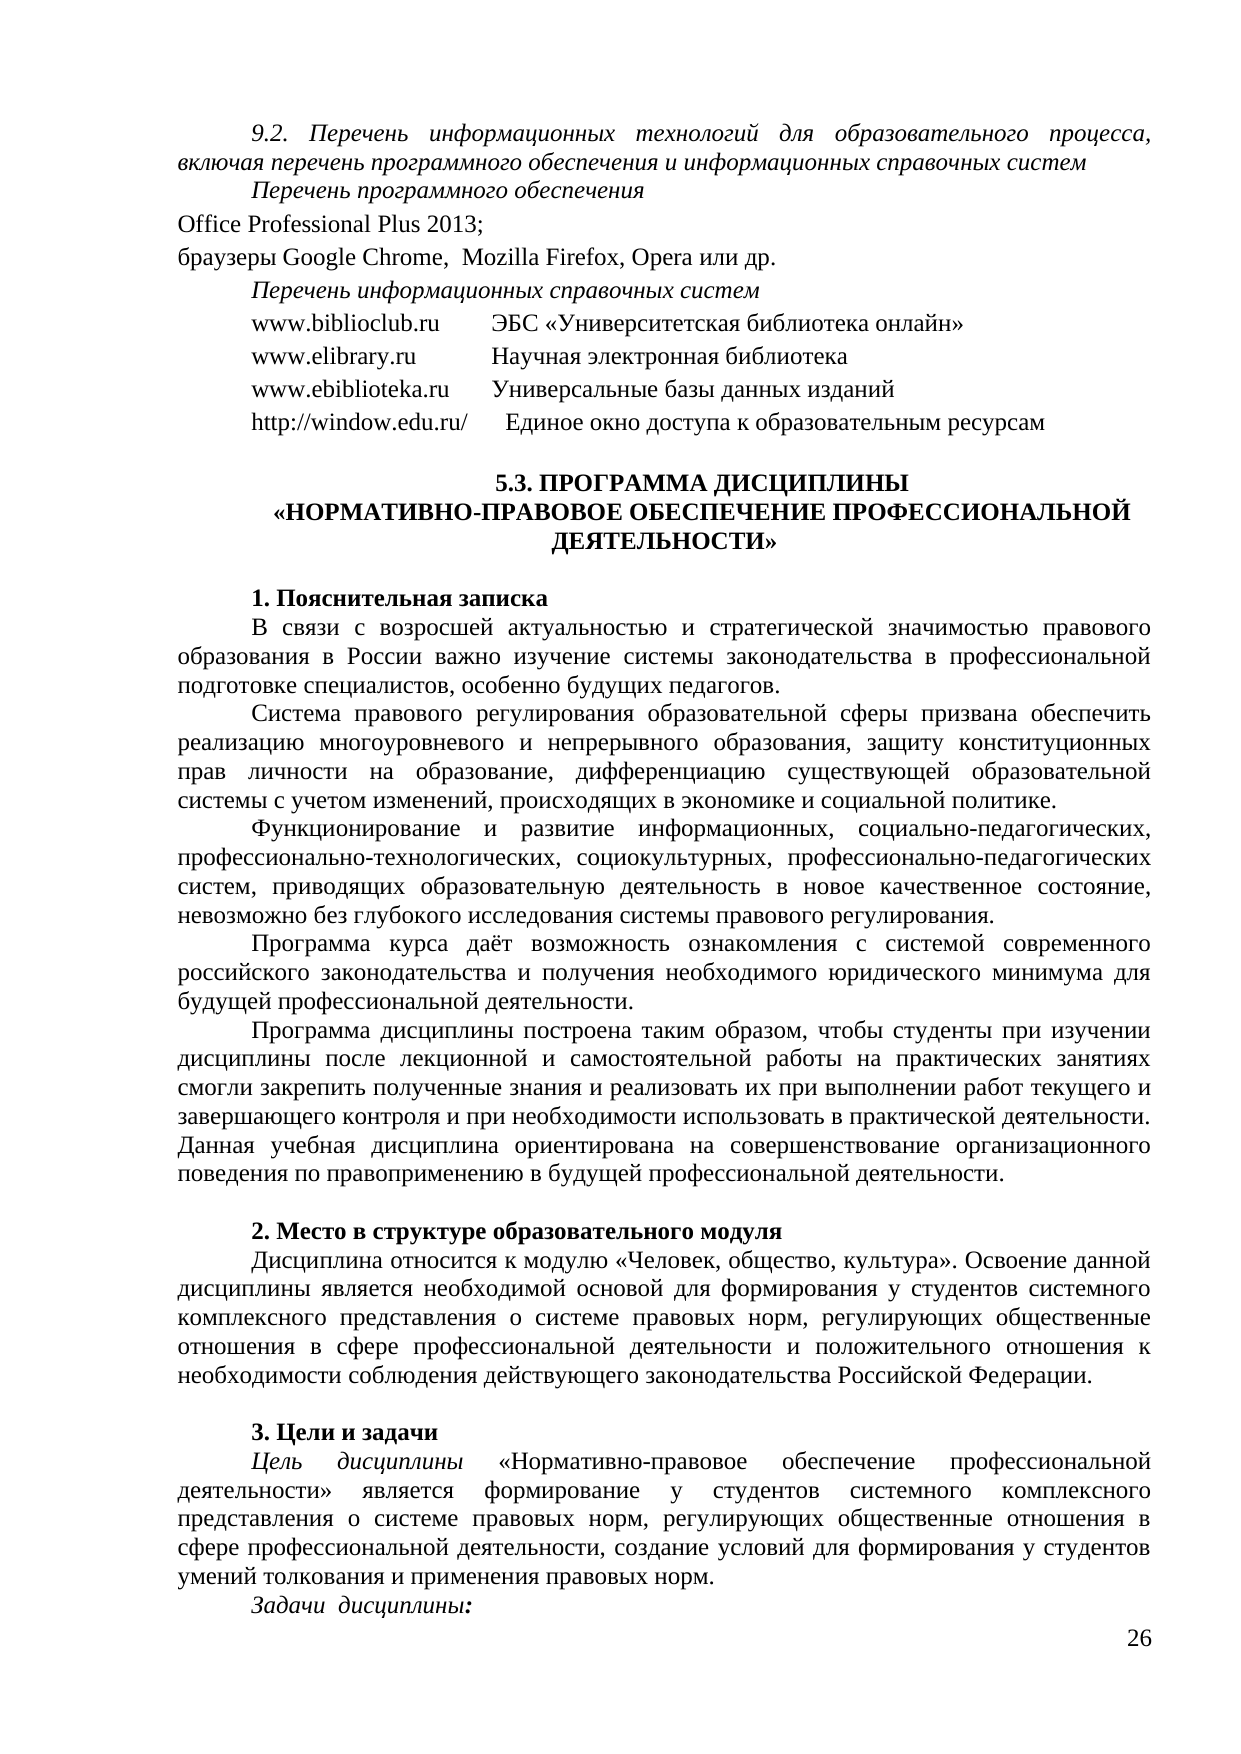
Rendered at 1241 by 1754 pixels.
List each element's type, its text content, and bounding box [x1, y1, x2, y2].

subtitle «НОРМАТИВНО-ПРАВОВОЕ ОБЕСПЕЧЕНИЕ ПРОФЕССИОНАЛЬНОЙ ДЕЯТЕЛЬНОСТИ» [177, 497, 1152, 555]
text Задачи дисциплины: [177, 1590, 1152, 1618]
text www.elibrary.ru Научная электронная библиотека [177, 341, 1152, 369]
text Цель дисциплины «Нормативно-правовое обеспечение профессиональной деятельности» является формирование у студентов системного комплексного представления о системе правовых норм, регулирующих общественные отношения в сфере профессиональной деятельности, создание условий для формирования у студентов умений толкования и применения правовых норм. [177, 1446, 1152, 1590]
text www.ebiblioteka.ru Универсальные базы данных изданий [177, 374, 1152, 402]
text 2. Место в структуре образовательного модуля [177, 1216, 1152, 1245]
text Дисциплина относится к модулю «Человек, общество, культура». Освоение данной дисциплины является необходимой основой для формирования у студентов системного комплексного представления о системе правовых норм, регулирующих общественные отношения в сфере профессиональной деятельности и положительного отношения к необходимости соблюдения действующего законодательства Российской Федерации. [177, 1245, 1152, 1388]
subtitle 5.3. ПРОГРАММА ДИСЦИПЛИНЫ [177, 468, 1152, 497]
text 9.2. Перечень информационных технологий для образовательного процесса, включая перечень программного обеспечения и информационных справочных систем [177, 118, 1152, 176]
text Функционирование и развитие информационных, социально-педагогических, профессионально-технологических, социокультурных, профессионально-педагогических систем, приводящих образовательную деятельность в новое качественное состояние, невозможно без глубокого исследования системы правового регулирования. [177, 813, 1152, 928]
text www.biblioclub.ru ЭБС «Университетская библиотека онлайн» [177, 308, 1152, 336]
text В связи с возросшей актуальностью и стратегической значимостью правового образования в России важно изучение системы законодательства в профессиональной подготовке специалистов, особенно будущих педагогов. [177, 612, 1152, 698]
text Office Professional Plus 2013; [177, 209, 1152, 237]
text 1. Пояснительная записка [177, 583, 1152, 612]
text 3. Цели и задачи [177, 1417, 1152, 1446]
text Программа дисциплины построена таким образом, чтобы студенты при изучении дисциплины после лекционной и самостоятельной работы на практических занятиях смогли закрепить полученные знания и реализовать их при выполнении работ текущего и завершающего контроля и при необходимости использовать в практической деятельности. Данная учебная дисциплина ориентирована на совершенствование организационного поведения по правоприменению в будущей профессиональной деятельности. [177, 1015, 1152, 1187]
text Перечень программного обеспечения [177, 176, 1152, 204]
text браузеры Google Chrome, Mozilla Firefox, Opera или др. [177, 242, 1152, 270]
text Система правового регулирования образовательной сферы призвана обеспечить реализацию многоуровневого и непрерывного образования, защиту конституционных прав личности на образование, дифференциацию существующей образовательной системы с учетом изменений, происходящих в экономике и социальной политике. [177, 698, 1152, 813]
text Программа курса даёт возможность ознакомления с системой современного российского законодательства и получения необходимого юридического минимума для будущей профессиональной деятельности. [177, 928, 1152, 1015]
text Перечень информационных справочных систем [177, 275, 1152, 303]
text http://window.edu.ru/ Единое окно доступа к образовательным ресурсам [177, 407, 1152, 436]
